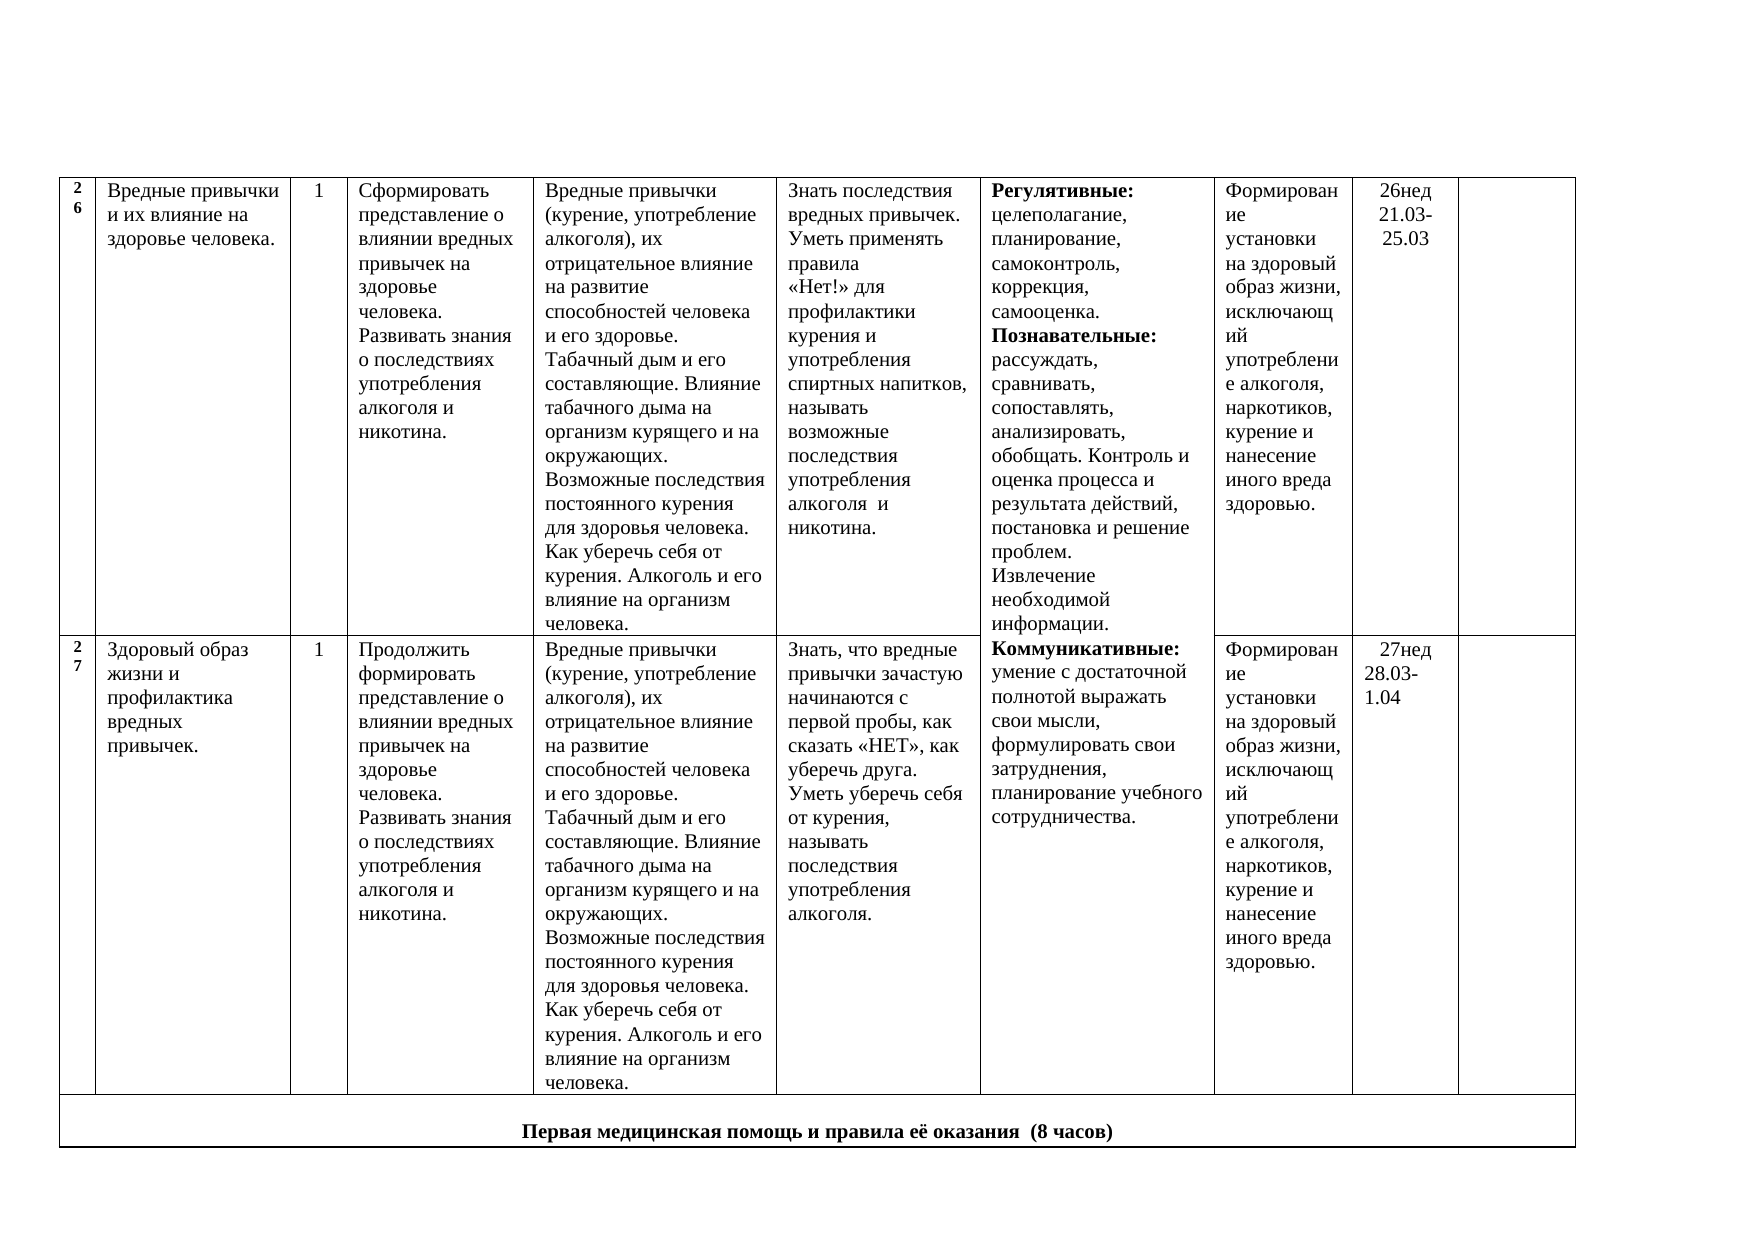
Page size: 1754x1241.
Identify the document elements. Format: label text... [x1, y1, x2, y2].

table_cell 27 [60, 636, 95, 1094]
table_cell 1 [291, 636, 347, 1094]
table_cell Сформировать представление о влиянии вредных привычек на здоровье человека. Развивать знания о последствиях употребления алкоголя и никотина. [348, 178, 533, 635]
table_cell Формирование установки на здоровый образ жизни, исключающий употребление алкоголя, наркотиков, курение и нанесение иного вреда здоровью. [1215, 636, 1352, 1094]
table_cell 1 [291, 178, 347, 635]
table_cell Вредные привычки (курение, употребление алкоголя), их отрицательное влияние на развитие способностей человека и его здоровье. Табачный дым и его составляющие. Влияние табачного дыма на организм курящего и на окружающих. Возможные последствия постоянного курения для здоровья человека. Как уберечь себя от курения. Алкоголь и его влияние на организм человека. [534, 178, 776, 635]
table_cell Знать, что вредные привычки зачастую начинаются с первой пробы, как сказать «НЕТ», как уберечь друга. Уметь уберечь себя от курения, называть последствия употребления алкоголя. [777, 636, 980, 1094]
table_cell Здоровый образ жизни и профилактика вредных привычек. [96, 636, 290, 1094]
table_cell Знать последствия вредных привычек. Уметь применять правила «Нет!» для профилактики курения и употребления спиртных напитков, называть возможные последствия употребления алкоголя и никотина. [777, 178, 980, 635]
table_cell Первая медицинская помощь и правила её оказания (8 часов) [60, 1095, 1575, 1146]
table_cell Продолжить формировать представление о влиянии вредных привычек на здоровье человека. Развивать знания о последствиях употребления алкоголя и никотина. [348, 636, 533, 1094]
table_cell [1459, 178, 1575, 635]
table_cell 27нед 28.03-1.04 [1353, 636, 1458, 1094]
table_cell Вредные привычки (курение, употребление алкоголя), их отрицательное влияние на развитие способностей человека и его здоровье. Табачный дым и его составляющие. Влияние табачного дыма на организм курящего и на окружающих. Возможные последствия постоянного курения для здоровья человека. Как уберечь себя от курения. Алкоголь и его влияние на организм человека. [534, 636, 776, 1094]
table_cell Формирование установки на здоровый образ жизни, исключающий употребление алкоголя, наркотиков, курение и нанесение иного вреда здоровью. [1215, 178, 1352, 635]
table_cell Регулятивные: целеполагание, планирование, самоконтроль, коррекция, самооценка. Познавательные: рассуждать, сравнивать, сопоставлять, анализировать, обобщать. Контроль и оценка процесса и результата действий, постановка и решение проблем. Извлечение необходимой информации. Коммуникативные: умение с достаточной полнотой выражать свои мысли, формулировать свои затруднения, планирование учебного сотрудничества. [981, 178, 1214, 1094]
table_cell [1459, 636, 1575, 1094]
table_cell 26нед 21.03-25.03 [1353, 178, 1458, 635]
table_cell 26 [60, 178, 95, 635]
table_cell Вредные привычки и их влияние на здоровье человека. [96, 178, 290, 635]
